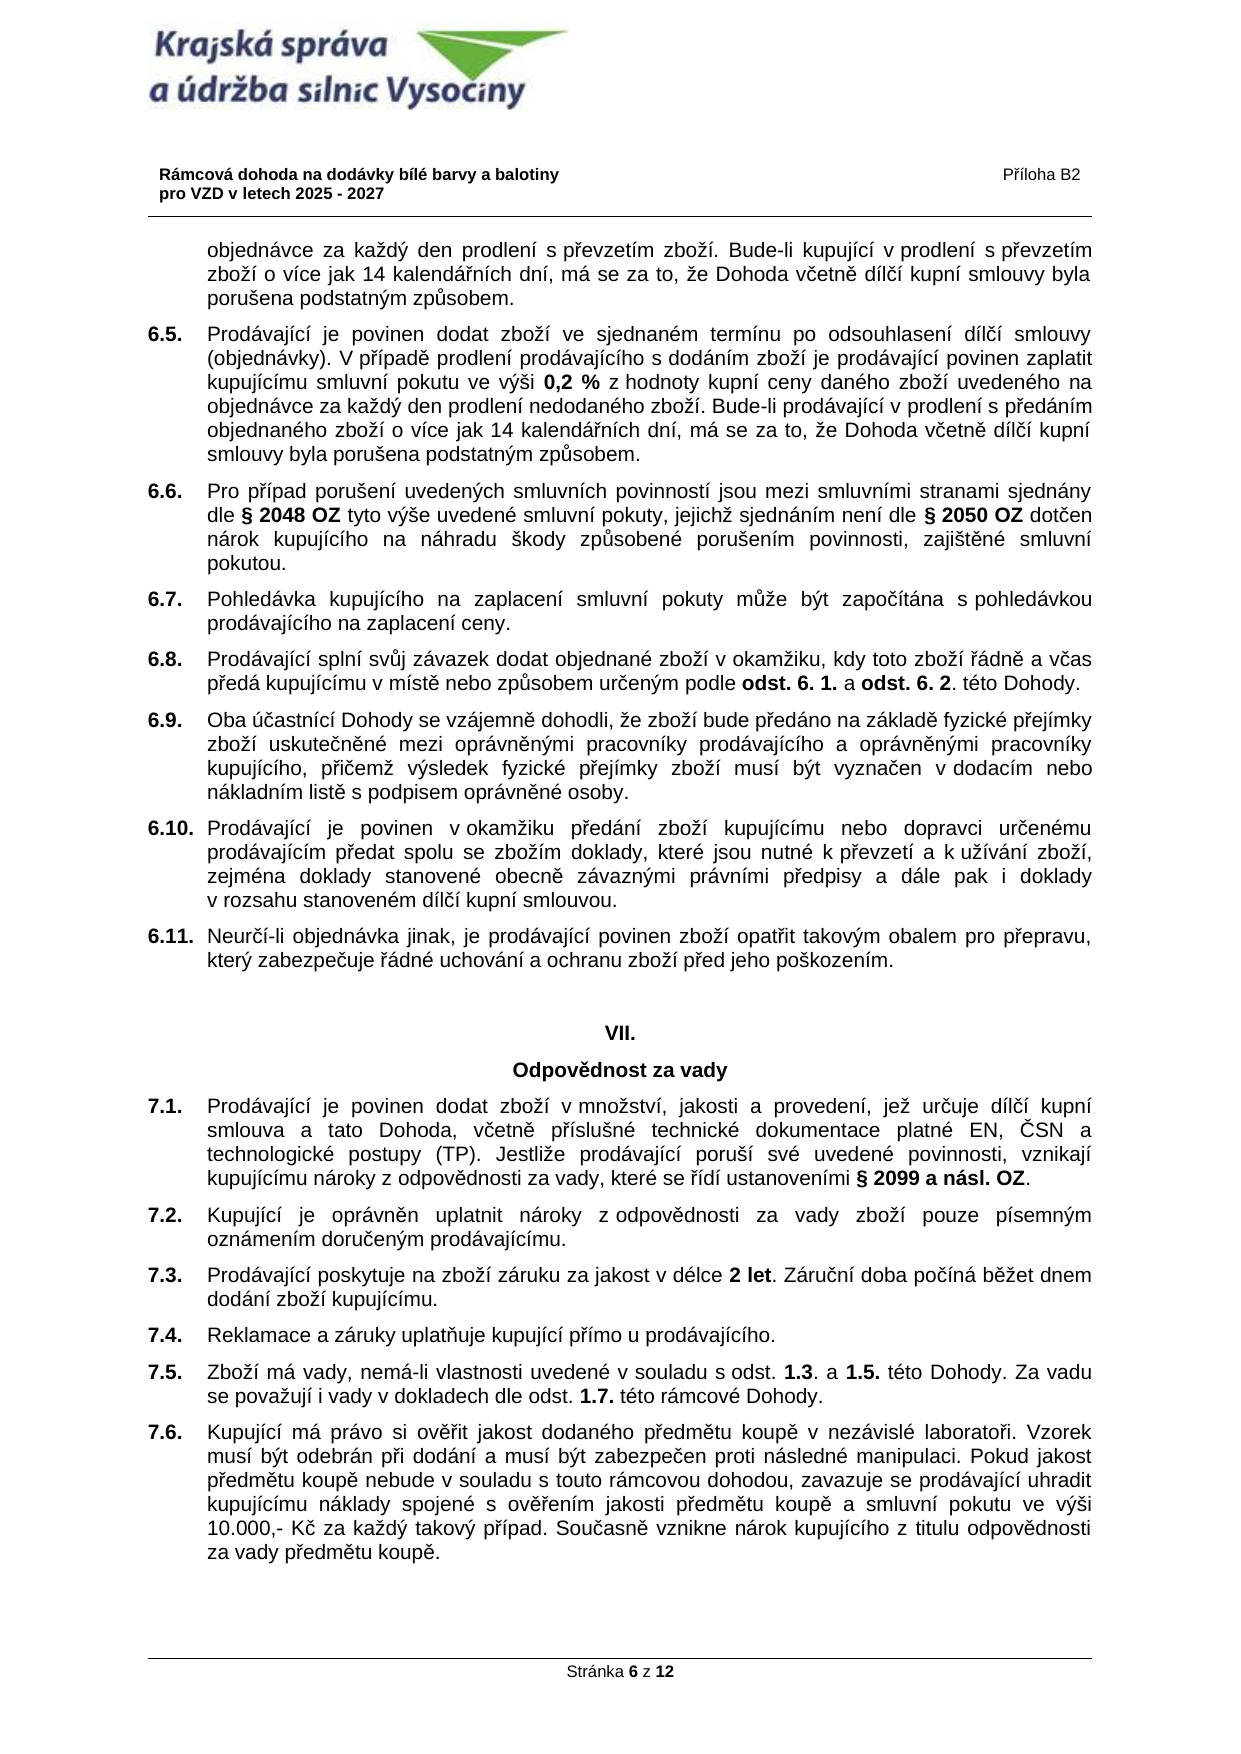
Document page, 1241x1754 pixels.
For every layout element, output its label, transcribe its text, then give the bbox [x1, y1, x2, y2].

list Kupující je oprávněn uplatnit nároky z odpovědnosti za vady zboží pouze písemným oznámením doručeným prodávajícímu. [148, 1202, 1092, 1250]
list Oba účastnící Dohody se vzájemně dohodli, že zboží bude předáno na základě fyzické přejímky zboží uskutečněné mezi oprávněnými pracovníky prodávajícího a oprávněnými pracovníky kupujícího, přičemž výsledek fyzické přejímky zboží musí být vyznačen v dodacím nebo nákladním listě s podpisem oprávněné osoby. [148, 708, 1092, 803]
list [148, 238, 1092, 310]
text Odpovědnost za vady [148, 1058, 1092, 1082]
picture [147, 22, 569, 113]
text VII. [148, 1021, 1092, 1045]
list Prodávající je povinen dodat zboží v množství, jakosti a provedení, jež určuje dílčí kupní smlouva a tato Dohoda, včetně příslušné technické dokumentace platné EN, ČSN a technologické postupy (TP). Jestliže prodávající poruší své uvedené povinnosti, vznikají kupujícímu nároky z odpovědnosti za vady, které se řídí ustanoveními § 2099 a násl. OZ. [148, 1094, 1092, 1190]
list Prodávající poskytuje na zboží záruku za jakost v délce 2 let. Záruční doba počíná běžet dnem dodání zboží kupujícímu. [148, 1263, 1092, 1311]
list Prodávající je povinen dodat zboží ve sjednaném termínu po odsouhlasení dílčí smlouvy (objednávky). V případě prodlení prodávajícího s dodáním zboží je prodávající povinen zaplatit kupujícímu smluvní pokutu ve výši 0,2 % z hodnoty kupní ceny daného zboží uvedeného na objednávce za každý den prodlení nedodaného zboží. Bude-li prodávající v prodlení s předáním objednaného zboží o více jak 14 kalendářních dní, má se za to, že Dohoda včetně dílčí kupní smlouvy byla porušena podstatným způsobem. [148, 322, 1092, 466]
list Kupující má právo si ověřit jakost dodaného předmětu koupě v nezávislé laboratoři. Vzorek musí být odebrán při dodání a musí být zabezpečen proti následné manipulaci. Pokud jakost předmětu koupě nebude v souladu s touto rámcovou dohodou, zavazuje se prodávající uhradit kupujícímu náklady spojené s ověřením jakosti předmětu koupě a smluvní pokutu ve výši 10.000,- Kč za každý takový případ. Současně vznikne nárok kupujícího z titulu odpovědnosti za vady předmětu koupě. [148, 1420, 1092, 1564]
list Pro případ porušení uvedených smluvních povinností jsou mezi smluvními stranami sjednány dle § 2048 OZ tyto výše uvedené smluvní pokuty, jejichž sjednáním není dle § 2050 OZ dotčen nárok kupujícího na náhradu škody způsobené porušením povinnosti, zajištěné smluvní pokutou. [148, 478, 1092, 574]
list Prodávající je povinen v okamžiku předání zboží kupujícímu nebo dopravci určenému prodávajícím předat spolu se zbožím doklady, které jsou nutné k převzetí a k užívání zboží, zejména doklady stanovené obecně závaznými právními předpisy a dále pak i doklady v rozsahu stanoveném dílčí kupní smlouvou. [148, 816, 1092, 912]
list Reklamace a záruky uplatňuje kupující přímo u prodávajícího. [148, 1323, 1092, 1347]
list Prodávající splní svůj závazek dodat objednané zboží v okamžiku, kdy toto zboží řádně a včas předá kupujícímu v místě nebo způsobem určeným podle odst. 6. 1. a odst. 6. 2. této Dohody. [148, 647, 1092, 695]
list Zboží má vady, nemá-li vlastnosti uvedené v souladu s odst. 1.3. a 1.5. této Dohody. Za vadu se považují i vady v dokladech dle odst. 1.7. této rámcové Dohody. [148, 1360, 1092, 1408]
list Neurčí-li objednávka jinak, je prodávající povinen zboží opatřit takovým obalem pro přepravu, který zabezpečuje řádné uchování a ochranu zboží před jeho poškozením. [148, 924, 1092, 972]
list Pohledávka kupujícího na zaplacení smluvní pokuty může být započítána s pohledávkou prodávajícího na zaplacení ceny. [148, 587, 1092, 635]
